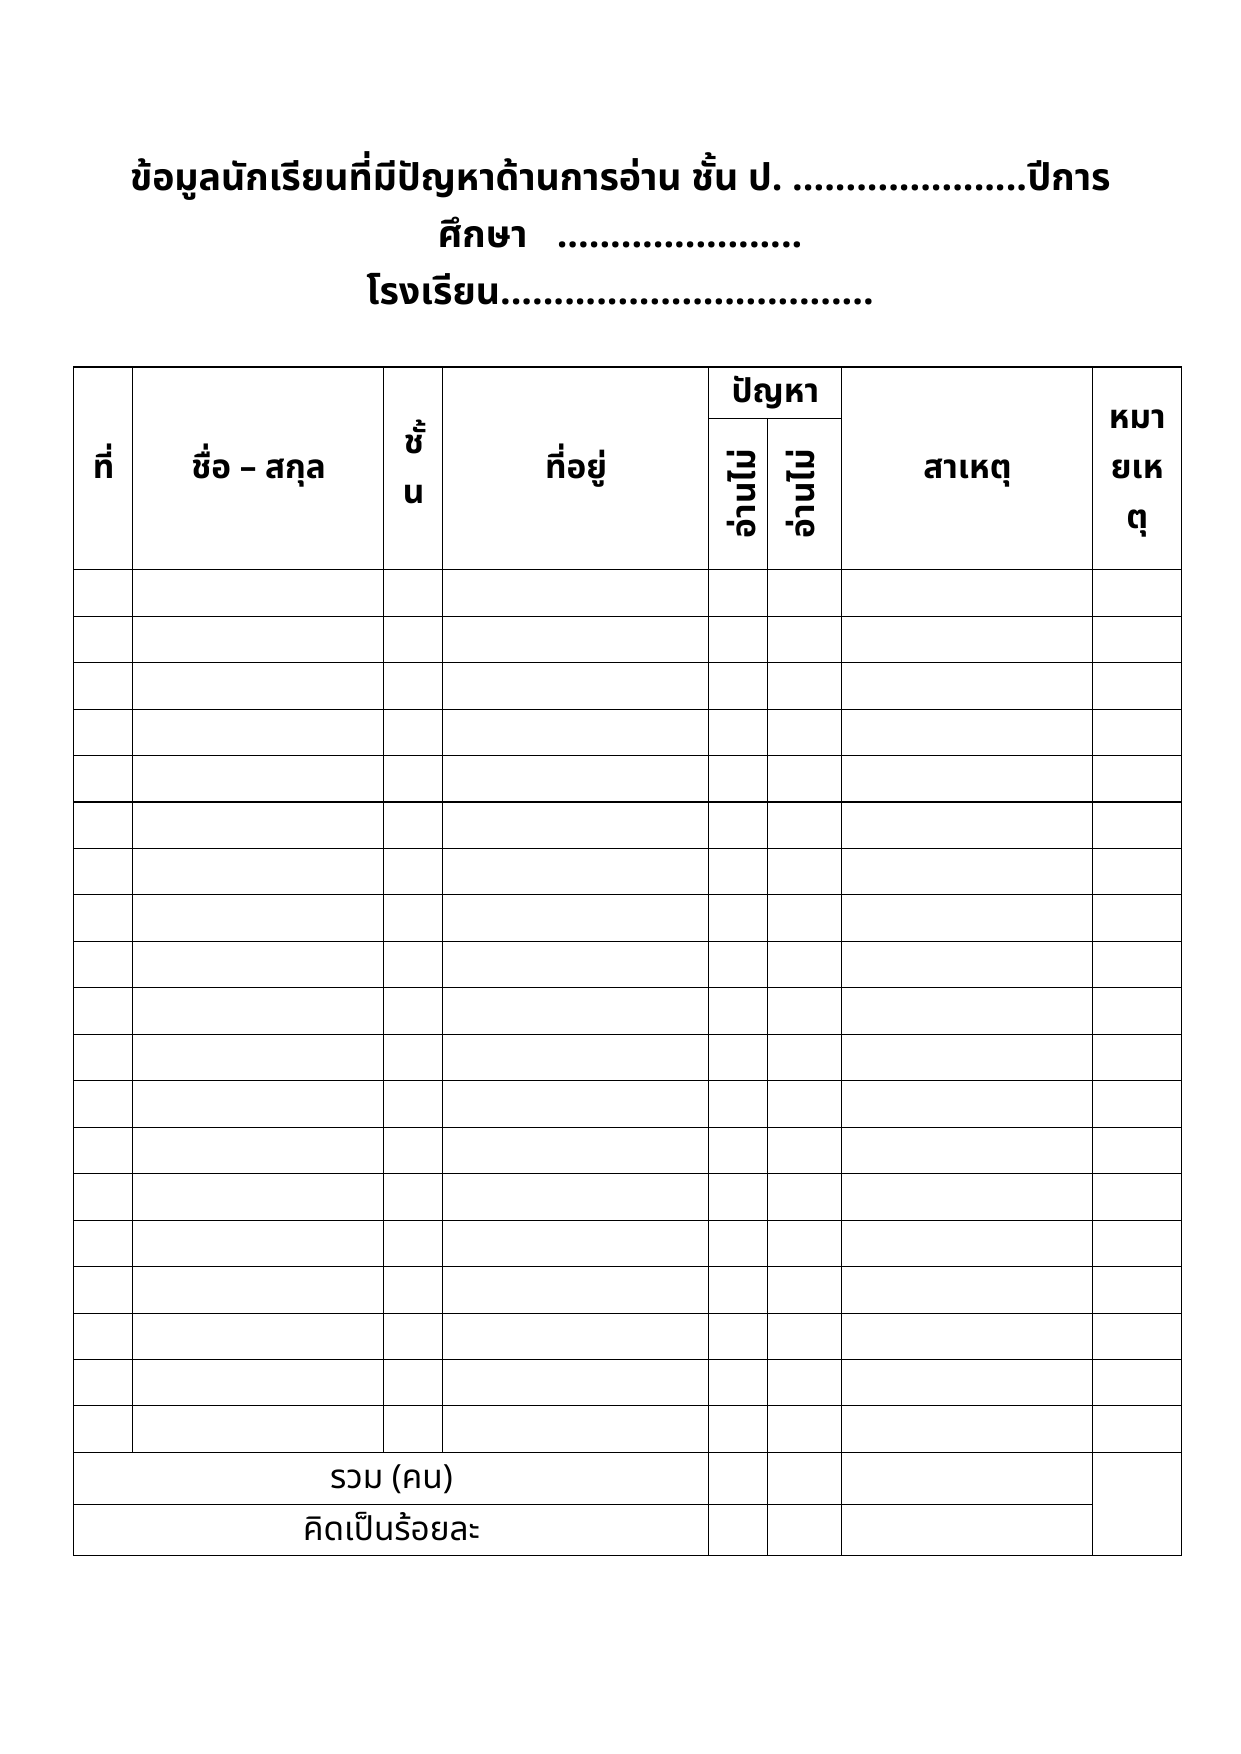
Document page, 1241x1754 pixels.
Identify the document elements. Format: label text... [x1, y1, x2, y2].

table_cell [1093, 1174, 1181, 1219]
table_cell [768, 803, 841, 848]
table_cell [842, 988, 1092, 1034]
table_cell [443, 663, 708, 708]
table_cell [1093, 663, 1181, 708]
table_cell [384, 1081, 442, 1127]
table_cell [133, 1081, 383, 1127]
table_cell [768, 942, 841, 987]
table_cell [1093, 1221, 1181, 1266]
table_cell [384, 1221, 442, 1266]
table_cell [74, 1221, 132, 1266]
table_cell [842, 1360, 1092, 1405]
table_cell [842, 895, 1092, 941]
table_cell [709, 617, 767, 662]
table_cell [709, 1081, 767, 1127]
table_cell [443, 1221, 708, 1266]
table_cell [74, 1174, 132, 1219]
table_cell [768, 1314, 841, 1359]
table_cell [74, 1406, 132, 1452]
table_cell [768, 1406, 841, 1452]
table_cell [384, 1267, 442, 1312]
table_cell [1093, 1314, 1181, 1359]
table_cell [133, 1406, 383, 1452]
table_cell [709, 1406, 767, 1452]
table_cell [842, 1221, 1092, 1266]
table_header ที่อยู่ [443, 368, 708, 569]
table_cell [443, 570, 708, 616]
table_cell [768, 710, 841, 755]
table_cell [709, 1035, 767, 1080]
table_cell [74, 1081, 132, 1127]
table_cell [133, 803, 383, 848]
table_cell [842, 849, 1092, 894]
table_cell [74, 849, 132, 894]
table_cell [842, 942, 1092, 987]
table_cell [384, 895, 442, 941]
table_cell [1093, 1406, 1181, 1452]
table_cell [133, 756, 383, 801]
table_cell [842, 1128, 1092, 1173]
table_cell [384, 1128, 442, 1173]
table_cell [384, 1360, 442, 1405]
table_cell [709, 1174, 767, 1219]
table_cell [133, 849, 383, 894]
table_cell [384, 849, 442, 894]
table_cell [384, 570, 442, 616]
table_cell [133, 570, 383, 616]
table_cell [842, 1505, 1092, 1555]
table_cell [709, 1505, 767, 1555]
table_cell [1093, 895, 1181, 941]
table_cell [768, 663, 841, 708]
table_cell [384, 803, 442, 848]
table_cell [709, 710, 767, 755]
table_cell [74, 1035, 132, 1080]
table_cell [842, 1174, 1092, 1219]
table_cell [842, 756, 1092, 801]
table_cell [842, 710, 1092, 755]
table_cell [768, 756, 841, 801]
table_cell [384, 663, 442, 708]
table_cell [768, 1128, 841, 1173]
table_cell [709, 988, 767, 1034]
table_cell [74, 895, 132, 941]
table_cell [74, 617, 132, 662]
table_cell [1093, 1128, 1181, 1173]
table_cell [709, 756, 767, 801]
table_cell [1093, 988, 1181, 1034]
table_cell [133, 1221, 383, 1266]
table_cell [74, 663, 132, 708]
table_cell [768, 1081, 841, 1127]
table_cell [1093, 710, 1181, 755]
table_cell [1093, 570, 1181, 616]
table_cell [709, 570, 767, 616]
table_cell [768, 570, 841, 616]
table_cell [443, 942, 708, 987]
table_cell [443, 617, 708, 662]
table_cell [709, 942, 767, 987]
table_cell [443, 803, 708, 848]
table_cell [133, 617, 383, 662]
table_cell รวม (คน) [74, 1453, 708, 1503]
table_cell [1093, 1035, 1181, 1080]
table_cell อ่านไม่คล่อง [768, 419, 841, 569]
table_cell คิดเป็นร้อยละ [74, 1505, 708, 1555]
table_cell [1093, 756, 1181, 801]
table_header หมายเหตุ [1093, 368, 1181, 569]
table_cell [443, 1035, 708, 1080]
table_cell [384, 756, 442, 801]
table_cell [74, 570, 132, 616]
table_cell [1093, 1081, 1181, 1127]
table_cell [709, 1453, 767, 1503]
table_cell [443, 1314, 708, 1359]
table_cell [842, 617, 1092, 662]
table_header ชั้น [384, 368, 442, 569]
table_cell [1093, 942, 1181, 987]
table_header ชื่อ – สกุล [133, 368, 383, 569]
table_cell [443, 988, 708, 1034]
table_cell [709, 663, 767, 708]
table_cell [768, 1267, 841, 1312]
table_cell [74, 1314, 132, 1359]
table_cell [133, 663, 383, 708]
table_cell [384, 988, 442, 1034]
table_cell [443, 1267, 708, 1312]
table_cell [768, 617, 841, 662]
table_cell [74, 710, 132, 755]
table_cell อ่านไม่ออก [709, 419, 767, 569]
table_cell [842, 1406, 1092, 1452]
table_cell [709, 1128, 767, 1173]
table_cell [443, 756, 708, 801]
table_cell [768, 1221, 841, 1266]
table_cell [709, 1314, 767, 1359]
table_cell [74, 756, 132, 801]
table_cell [133, 710, 383, 755]
table_cell [384, 710, 442, 755]
table_cell [133, 1314, 383, 1359]
table_cell [842, 803, 1092, 848]
table_cell [842, 1081, 1092, 1127]
table_cell [74, 988, 132, 1034]
table_cell [768, 849, 841, 894]
table_cell [443, 1128, 708, 1173]
table_cell [384, 1035, 442, 1080]
table_cell [443, 1081, 708, 1127]
table_cell [842, 1035, 1092, 1080]
table_cell [384, 617, 442, 662]
table_cell [443, 1360, 708, 1405]
table_cell [443, 1174, 708, 1219]
table_cell [133, 895, 383, 941]
table_cell [133, 1360, 383, 1405]
table_cell [443, 849, 708, 894]
table_cell [709, 895, 767, 941]
table_header สาเหตุ [842, 368, 1092, 569]
table_cell [842, 663, 1092, 708]
table_cell [768, 895, 841, 941]
table_cell [1093, 1360, 1181, 1405]
table_cell [842, 1453, 1092, 1503]
text โรงเรียน................................... [118, 264, 1122, 321]
table_cell [74, 1360, 132, 1405]
table_cell [1093, 617, 1181, 662]
table_cell [74, 1128, 132, 1173]
table_cell [768, 1505, 841, 1555]
text ข้อมูลนักเรียนที่มีปัญหาด้านการอ่าน ชั้น ป. ......................ปีการศึกษา ....................... [118, 150, 1122, 264]
table_cell [709, 849, 767, 894]
table_cell [709, 1360, 767, 1405]
table_cell [133, 1267, 383, 1312]
table_cell [1093, 803, 1181, 848]
table_cell [1093, 1453, 1181, 1555]
table_cell [384, 942, 442, 987]
table_cell [709, 1221, 767, 1266]
table_cell [768, 1035, 841, 1080]
table_cell [768, 988, 841, 1034]
table_cell [133, 1035, 383, 1080]
table_cell [842, 1267, 1092, 1312]
table_cell [384, 1406, 442, 1452]
table_cell [133, 1174, 383, 1219]
table_cell [1093, 1267, 1181, 1312]
table_cell [709, 1267, 767, 1312]
table_cell [709, 803, 767, 848]
table_cell [443, 1406, 708, 1452]
table_cell [74, 1267, 132, 1312]
table_cell [842, 570, 1092, 616]
table_cell [133, 1128, 383, 1173]
table_cell [74, 942, 132, 987]
table_cell [133, 988, 383, 1034]
table_header ที่ [74, 368, 132, 569]
table_cell [1093, 849, 1181, 894]
table_cell [74, 803, 132, 848]
table_cell [842, 1314, 1092, 1359]
table_cell [133, 942, 383, 987]
table_cell [384, 1314, 442, 1359]
table_header ปัญหา [709, 368, 841, 418]
table_cell [768, 1174, 841, 1219]
table_cell [384, 1174, 442, 1219]
table_cell [768, 1360, 841, 1405]
table_cell [443, 895, 708, 941]
table_cell [443, 710, 708, 755]
table_cell [768, 1453, 841, 1503]
